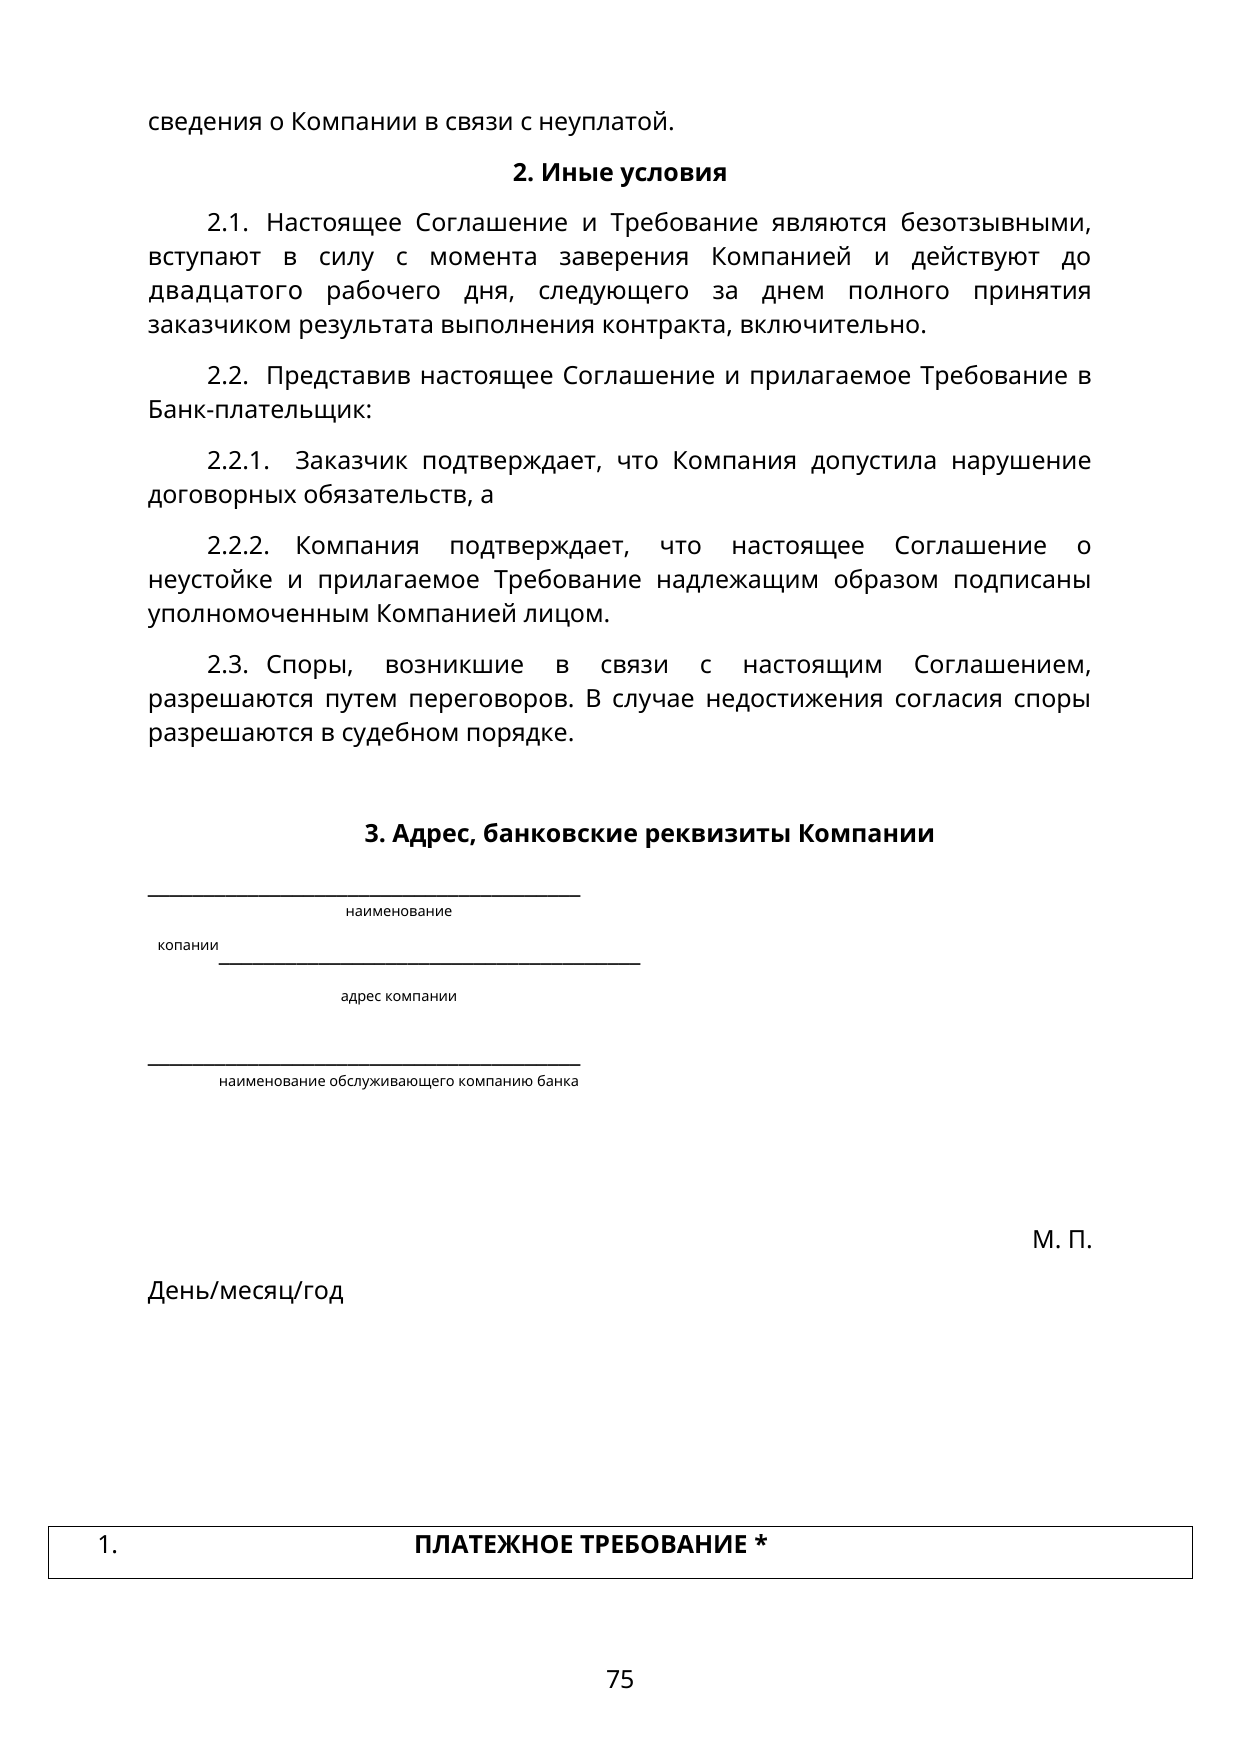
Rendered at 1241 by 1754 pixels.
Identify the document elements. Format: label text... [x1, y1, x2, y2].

text День/месяц/год [148, 1272, 1092, 1306]
text 2. Иные условия [148, 154, 1092, 188]
text 2.2. Представив настоящее Соглашение и прилагаемое Требование в Банк-плательщик: [148, 358, 1092, 426]
text М. П. [148, 1222, 1092, 1256]
text 2.2.2. Компания подтверждает, что настоящее Соглашение о неустойке и прилагаемое Требование надлежащим образом подписаны уполномоченным Компанией лицом. [148, 527, 1092, 629]
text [148, 103, 1092, 137]
text наименование копании______________________________________ [148, 901, 650, 969]
text адрес компании [148, 985, 650, 1019]
text 2.3. Споры, возникшие в связи с настоящим Соглашением, разрешаются путем переговоров. В случае недостижения согласия споры разрешаются в судебном порядке. [148, 646, 1092, 748]
text наименование обслуживающего компанию банка [148, 1070, 650, 1104]
text 3. Адрес, банковские реквизиты Компании [148, 816, 1092, 850]
text _______________________________________ [148, 1036, 1092, 1070]
table_header 1. ПЛАТЕЖНОЕ ТРЕБОВАНИЕ * [49, 1527, 1192, 1578]
text 2.1. Настоящее Соглашение и Требование являются безотзывными, вступают в силу с момента заверения Компанией и действуют до двадцатого рабочего дня, следующего за днем полного принятия заказчиком результата выполнения контракта, включительно. [148, 205, 1092, 341]
text 2.2.1. Заказчик подтверждает, что Компания допустила нарушение договорных обязательств, а [148, 443, 1092, 511]
text _______________________________________ [148, 867, 1092, 901]
